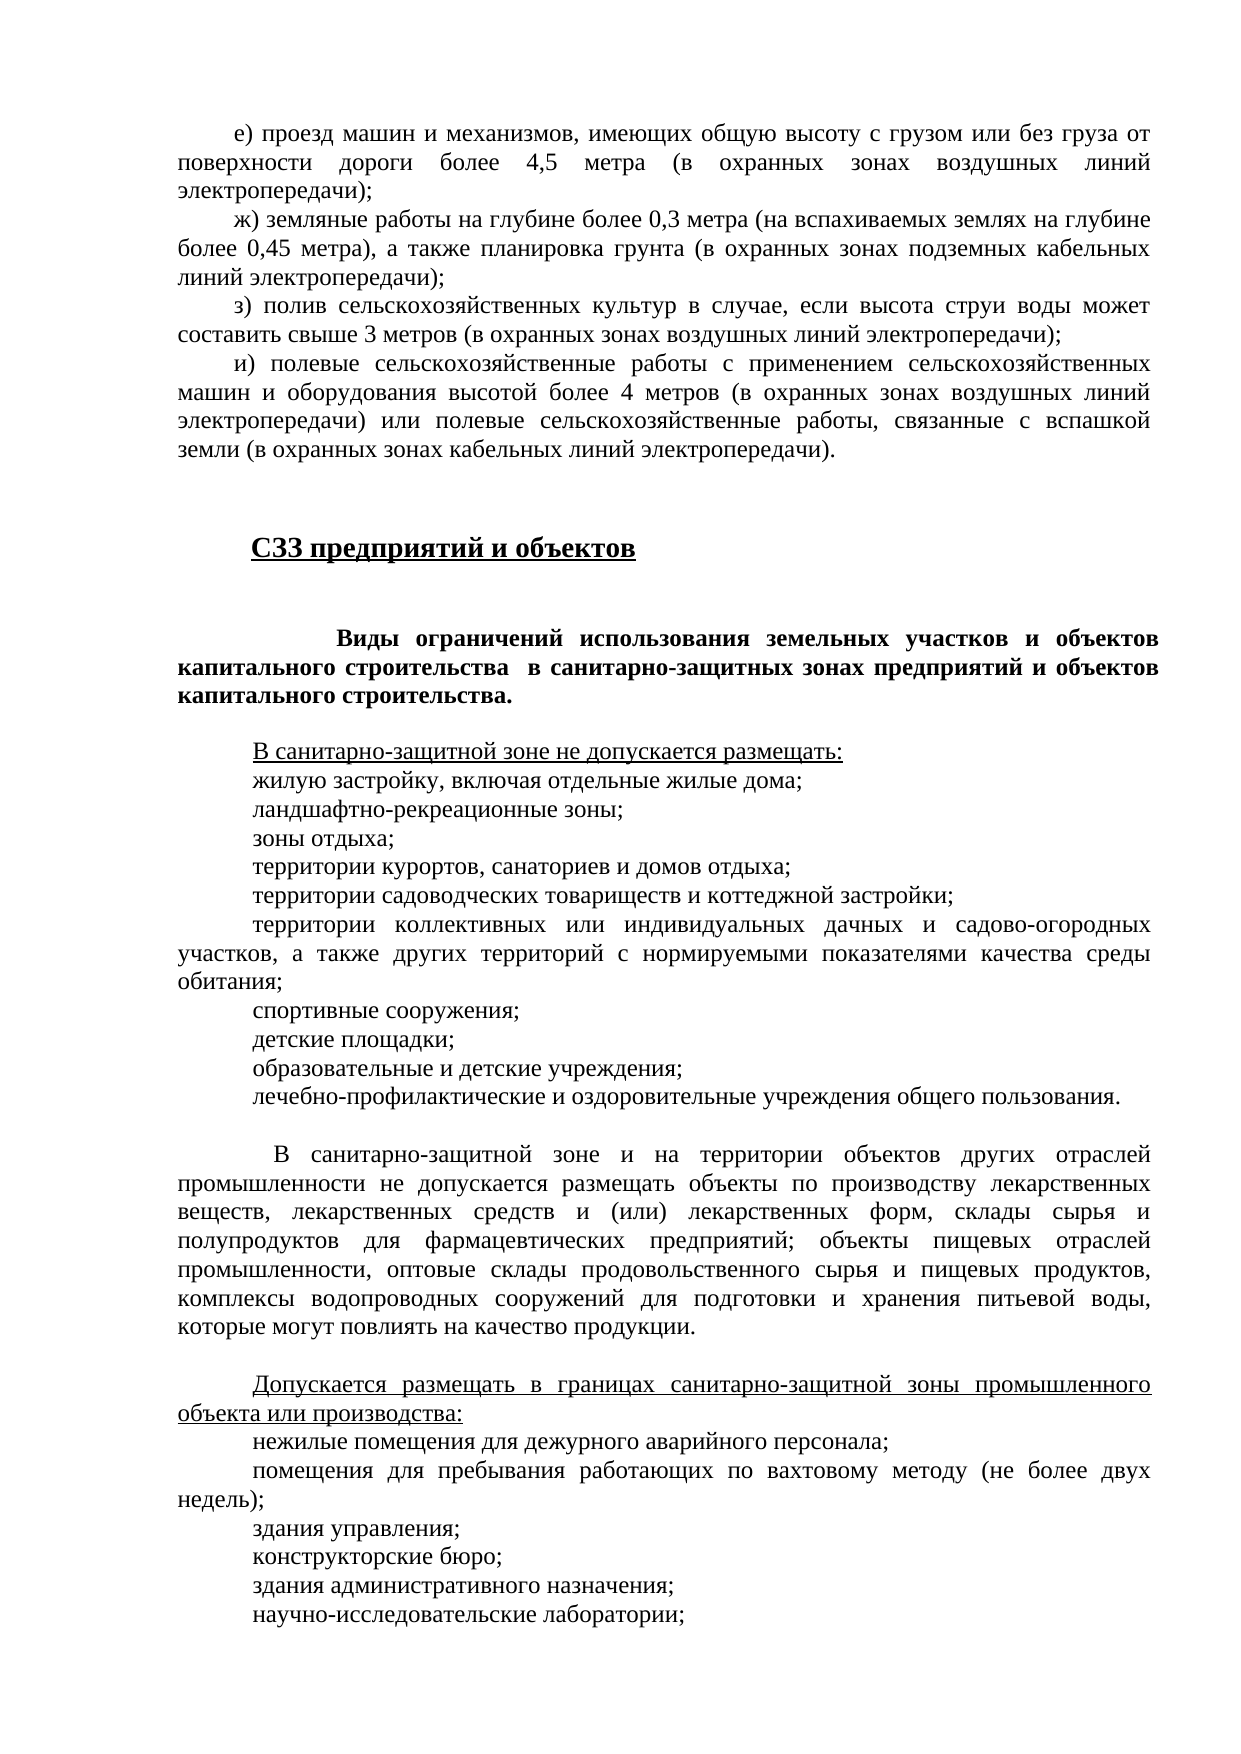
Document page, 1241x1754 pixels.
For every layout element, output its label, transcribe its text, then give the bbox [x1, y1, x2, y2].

text образовательные и детские учреждения; [177, 1053, 1152, 1081]
text В санитарно-защитной зоне и на территории объектов других отраслей промышленности не допускается размещать объекты по производству лекарственных веществ, лекарственных средств и (или) лекарственных форм, склады сырья и полупродуктов для фармацевтических предприятий; объекты пищевых отраслей промышленности, оптовые склады продовольственного сырья и пищевых продуктов, комплексы водопроводных сооружений для подготовки и хранения питьевой воды, которые могут повлиять на качество продукции. [177, 1139, 1152, 1340]
text научно-исследовательские лаборатории; [177, 1599, 1152, 1628]
text з) полив сельскохозяйственных культур в случае, если высота струи воды может составить свыше (в охранных зонах воздушных линий электропередачи); [177, 291, 1152, 348]
text Виды ограничений использования земельных участков и объектов капитального строительства в санитарно-защитных зонах предприятий и объектов капитального строительства. [177, 623, 1160, 709]
text В санитарно-защитной зоне не допускается размещать: [177, 736, 1152, 765]
text здания управления; [177, 1513, 1152, 1541]
text детские площадки; [177, 1024, 1152, 1053]
text е) проезд машин и механизмов, имеющих общую высоту с грузом или без груза от поверхности дороги более (в охранных зонах воздушных линий электропередачи); [177, 118, 1152, 204]
text здания административного назначения; [177, 1570, 1152, 1599]
text зоны отдыха; [177, 823, 1152, 851]
text жилую застройку, включая отдельные жилые дома; [177, 765, 1152, 794]
text конструкторские бюро; [177, 1541, 1152, 1570]
text спортивные сооружения; [177, 995, 1152, 1024]
text лечебно-профилактические и оздоровительные учреждения общего пользования. [177, 1081, 1152, 1110]
text нежилые помещения для дежурного аварийного персонала; [177, 1426, 1152, 1455]
text ж) земляные работы на глубине более (на вспахиваемых землях на глубине более ), а также планировка грунта (в охранных зонах подземных кабельных линий электропередачи); [177, 204, 1152, 291]
text и) полевые сельскохозяйственные работы с применением сельскохозяйственных машин и оборудования высотой более (в охранных зонах воздушных линий электропередачи) или полевые сельскохозяйственные работы, связанные с вспашкой земли (в охранных зонах кабельных линий электропередачи). [177, 348, 1152, 463]
text помещения для пребывания работающих по вахтовому методу (не более двух недель); [177, 1455, 1152, 1513]
text территории курортов, санаториев и домов отдыха; [177, 851, 1152, 880]
text СЗЗ предприятий и объектов [251, 530, 1098, 564]
text территории садоводческих товариществ и коттеджной застройки; [177, 880, 1152, 909]
text Допускается размещать в границах санитарно-защитной зоны промышленного объекта или производства: [177, 1369, 1152, 1426]
text территории коллективных или индивидуальных дачных и садово-огородных участков, а также других территорий с нормируемыми показателями качества среды обитания; [177, 909, 1152, 995]
text ландшафтно-рекреационные зоны; [177, 794, 1152, 823]
